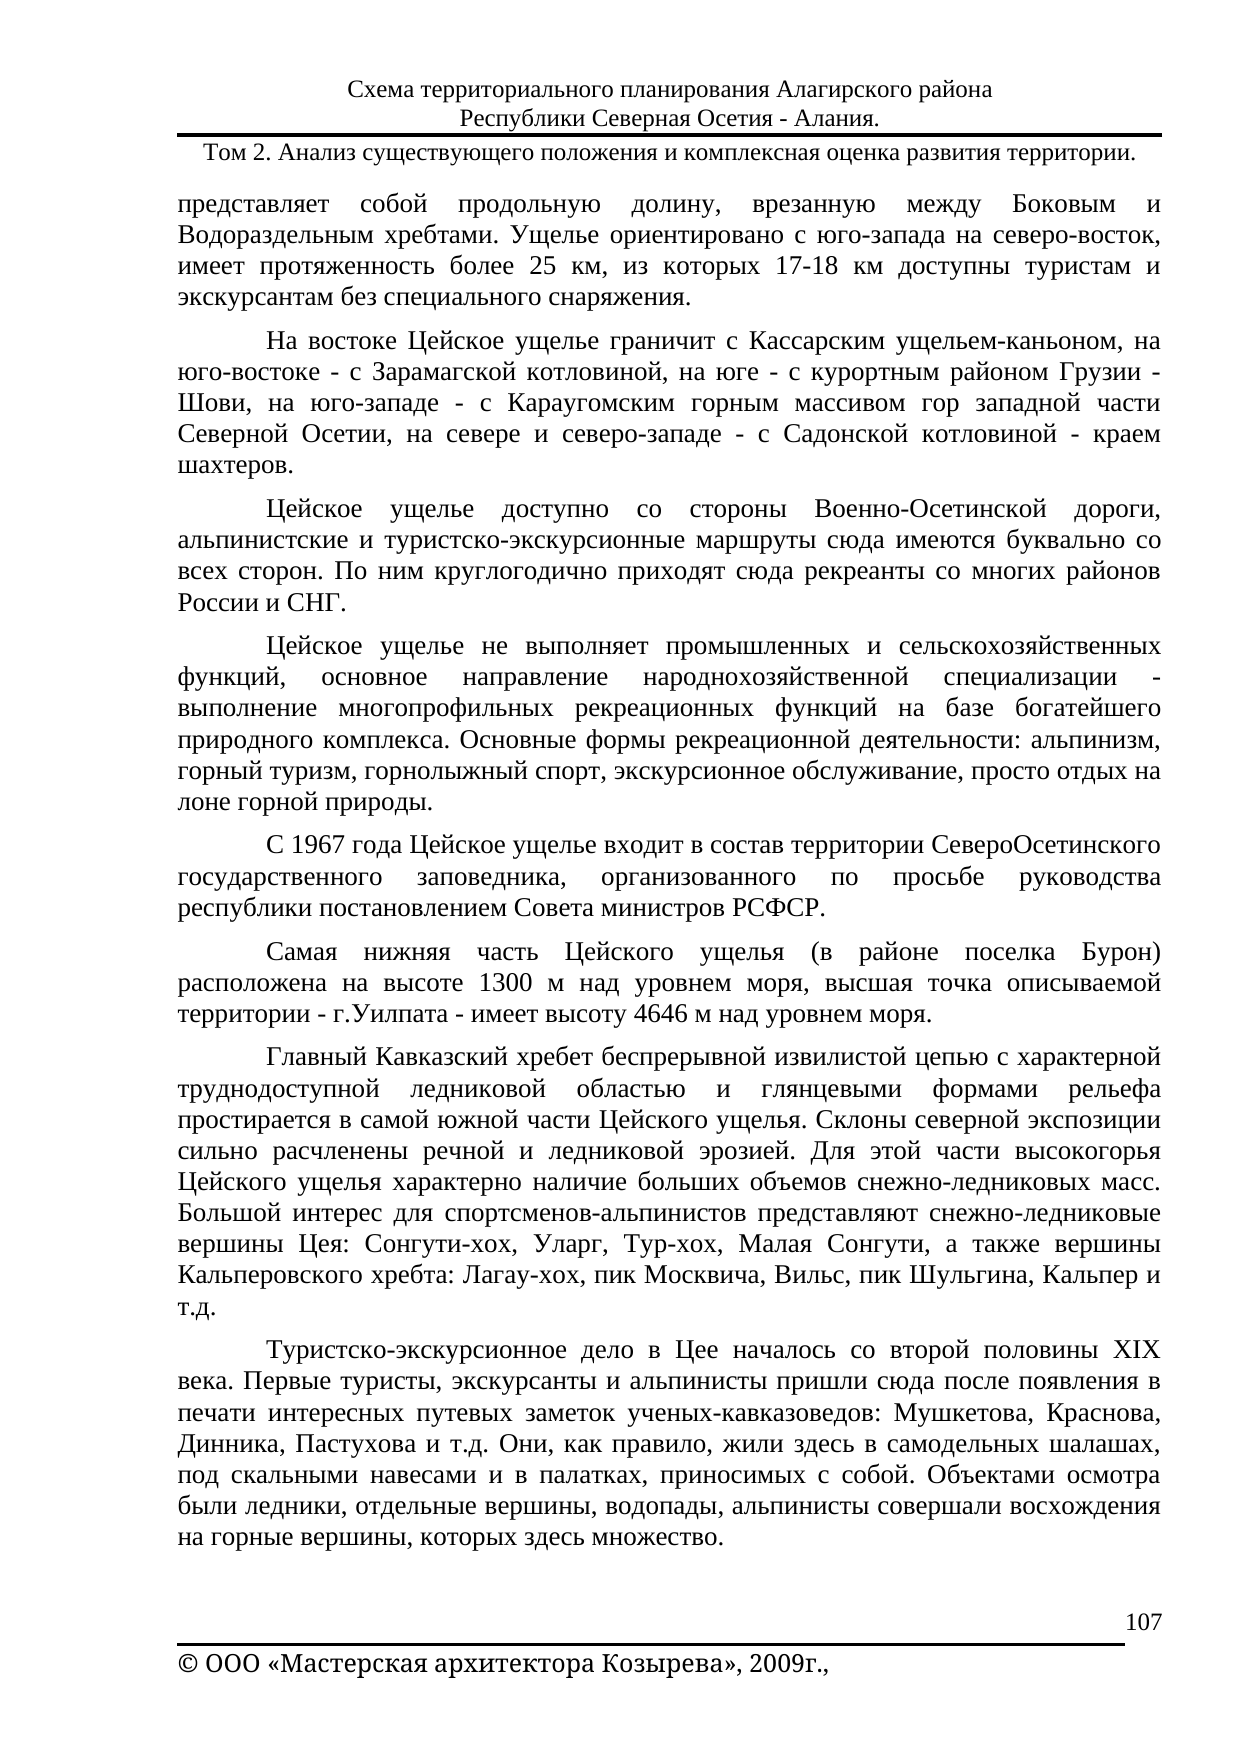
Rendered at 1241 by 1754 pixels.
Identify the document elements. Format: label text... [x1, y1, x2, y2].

text Главный Кавказский хребет беспрерывной извилистой цепью с характерной труднодоступной ледниковой областью и глянцевыми формами рельефа простирается в самой южной части Цейского ущелья. Склоны северной экспозиции сильно расчленены речной и ледниковой эрозией. Для этой части высокогорья Цейского ущелья характерно наличие больших объемов снежно-ледниковых масс. Большой интерес для спортсменов-альпинистов представляют снежно-ледниковые вершины Цея: Сонгути-хох, Уларг, Тур-хох, Малая Сонгути, а также вершины Кальперовского хребта: Лагау-хох, пик Москвича, Вильс, пик Шульгина, Кальпер и т.д. [177, 1041, 1162, 1321]
text С 1967 года Цейское ущелье входит в состав территории СевероОсетинского государственного заповедника, организованного по просьбе руководства республики постановлением Совета министров РСФСР. [177, 829, 1162, 922]
text Самая нижняя часть Цейского ущелья (в районе поселка Бурон) расположена на высоте над уровнем моря, высшая точка описываемой территории - г.Уилпата - имеет высоту над уровнем моря. [177, 934, 1162, 1028]
text На востоке Цейское ущелье граничит с Кассарским ущельем-каньоном, на юго-востоке - с Зарамагской котловиной, на юге - с курортным районом Грузии - Шови, на юго-западе - с Караугомским горным массивом гор западной части Северной Осетии, на севере и северо-западе - с Садонской котловиной - краем шахтеров. [177, 324, 1162, 480]
text Туристско-экскурсионное дело в Цее началось со второй половины XIX века. Первые туристы, экскурсанты и альпинисты пришли сюда после появления в печати интересных путевых заметок ученых-кавказоведов: Мушкетова, Краснова, Динника, Пастухова и т.д. Они, как правило, жили здесь в самодельных шалашах, под скальными навесами и в палатках, приносимых с собой. Объектами осмотра были ледники, отдельные вершины, водопады, альпинисты совершали восхождения на горные вершины, которых здесь множество. [177, 1333, 1162, 1551]
text Цейское ущелье доступно со стороны Военно-Осетинской дороги, альпинистские и туристско-экскурсионные маршруты сюда имеются буквально со всех сторон. По ним круглогодично приходят сюда рекреанты со многих районов России и СНГ. [177, 492, 1162, 617]
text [177, 187, 1162, 311]
text Цейское ущелье не выполняет промышленных и сельскохозяйственных функций, основное направление народнохозяйственной специализации - выполнение многопрофильных рекреационных функций на базе богатейшего природного комплекса. Основные формы рекреационной деятельности: альпинизм, горный туризм, горнолыжный спорт, экскурсионное обслуживание, просто отдых на лоне горной природы. [177, 629, 1162, 816]
